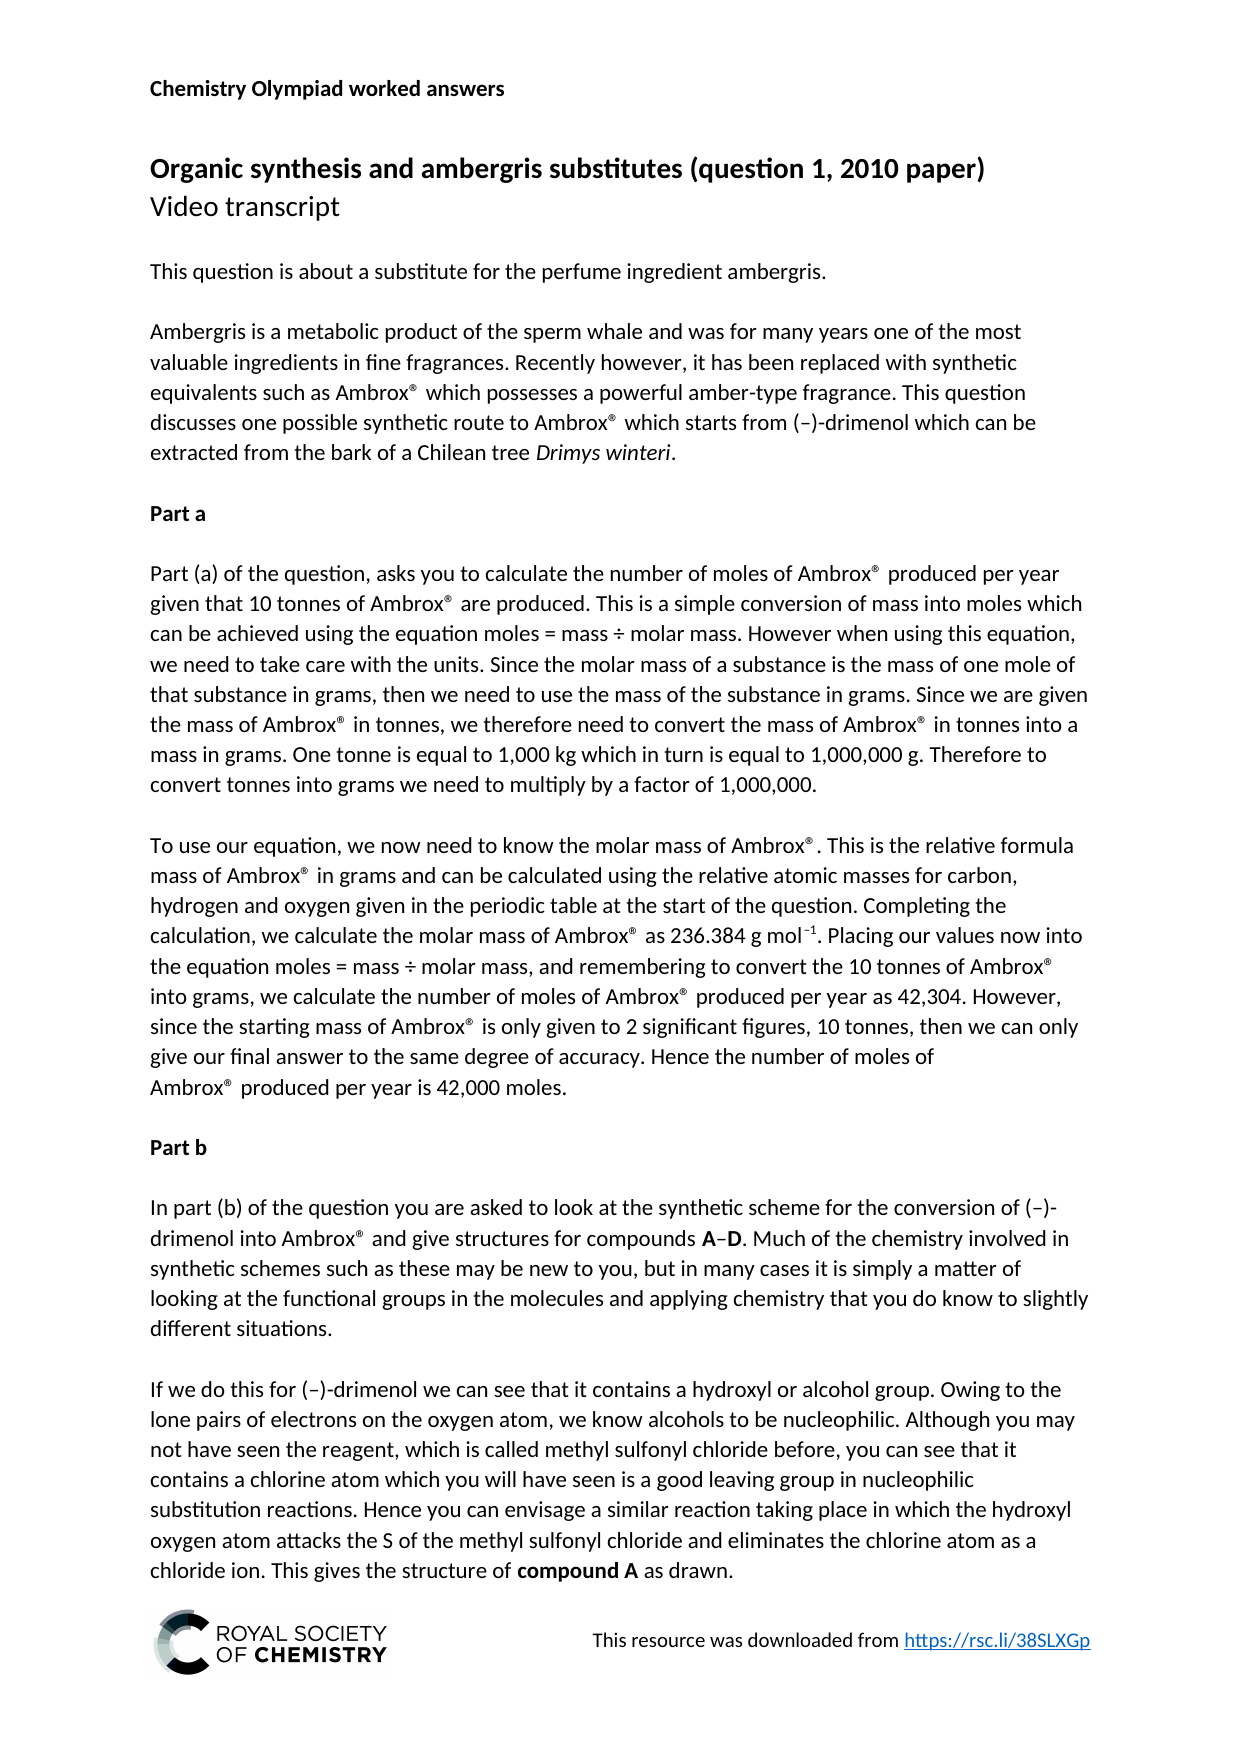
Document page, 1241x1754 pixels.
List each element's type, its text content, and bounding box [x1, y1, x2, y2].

text If we do this for (–)-drimenol we can see that it contains a hydroxyl or alcohol group. Owing to the lone pairs of electrons on the oxygen atom, we know alcohols to be nucleophilic. Although you may not have seen the reagent, which is called methyl sulfonyl chloride before, you can see that it contains a chlorine atom which you will have seen is a good leaving group in nucleophilic substitution reactions. Hence you can envisage a similar reaction taking place in which the hydroxyl oxygen atom attacks the S of the methyl sulfonyl chloride and eliminates the chlorine atom as a chloride ion. This gives the structure of compound A as drawn. [150, 1375, 1090, 1584]
picture [150, 1607, 391, 1679]
text Organic synthesis and ambergris substitutes (question 1, 2010 paper) [150, 150, 1090, 186]
text In part (b) of the question you are asked to look at the synthetic scheme for the conversion of (–)-drimenol into Ambrox® and give structures for compounds A–D. Much of the chemistry involved in synthetic schemes such as these may be new to you, but in many cases it is simply a matter of looking at the functional groups in the molecules and applying chemistry that you do know to slightly different situations. [150, 1193, 1090, 1342]
text This question is about a substitute for the perfume ingredient ambergris. [150, 257, 1090, 285]
text To use our equation, we now need to know the molar mass of Ambrox®. This is the relative formula mass of Ambrox® in grams and can be calculated using the relative atomic masses for carbon, hydrogen and oxygen given in the periodic table at the start of the question. Completing the calculation, we calculate the molar mass of Ambrox® as 236.384 g mol–1. Placing our values now into the equation moles = mass ÷ molar mass, and remembering to convert the 10 tonnes of Ambrox® into grams, we calculate the number of moles of Ambrox® produced per year as 42,304. However, since the starting mass of Ambrox® is only given to 2 significant figures, 10 tonnes, then we can only give our final answer to the same degree of accuracy. Hence the number of moles of Ambrox® produced per year is 42,000 moles. [150, 831, 1090, 1101]
text Part a [150, 499, 1090, 527]
text Part b [150, 1133, 1090, 1161]
text Part (a) of the question, asks you to calculate the number of moles of Ambrox® produced per year given that 10 tonnes of Ambrox® are produced. This is a simple conversion of mass into moles which can be achieved using the equation moles = mass ÷ molar mass. However when using this equation, we need to take care with the units. Since the molar mass of a substance is the mass of one mole of that substance in grams, then we need to use the mass of the substance in grams. Since we are given the mass of Ambrox® in tonnes, we therefore need to convert the mass of Ambrox® in tonnes into a mass in grams. One tonne is equal to 1,000 kg which in turn is equal to 1,000,000 g. Therefore to convert tonnes into grams we need to multiply by a factor of 1,000,000. [150, 559, 1090, 799]
text Video transcript [150, 188, 1090, 224]
text Ambergris is a metabolic product of the sperm whale and was for many years one of the most valuable ingredients in fine fragrances. Recently however, it has been replaced with synthetic equivalents such as Ambrox® which possesses a powerful amber-type fragrance. This question discusses one possible synthetic route to Ambrox® which starts from (–)-drimenol which can be extracted from the bark of a Chilean tree Drimys winteri. [150, 317, 1090, 466]
